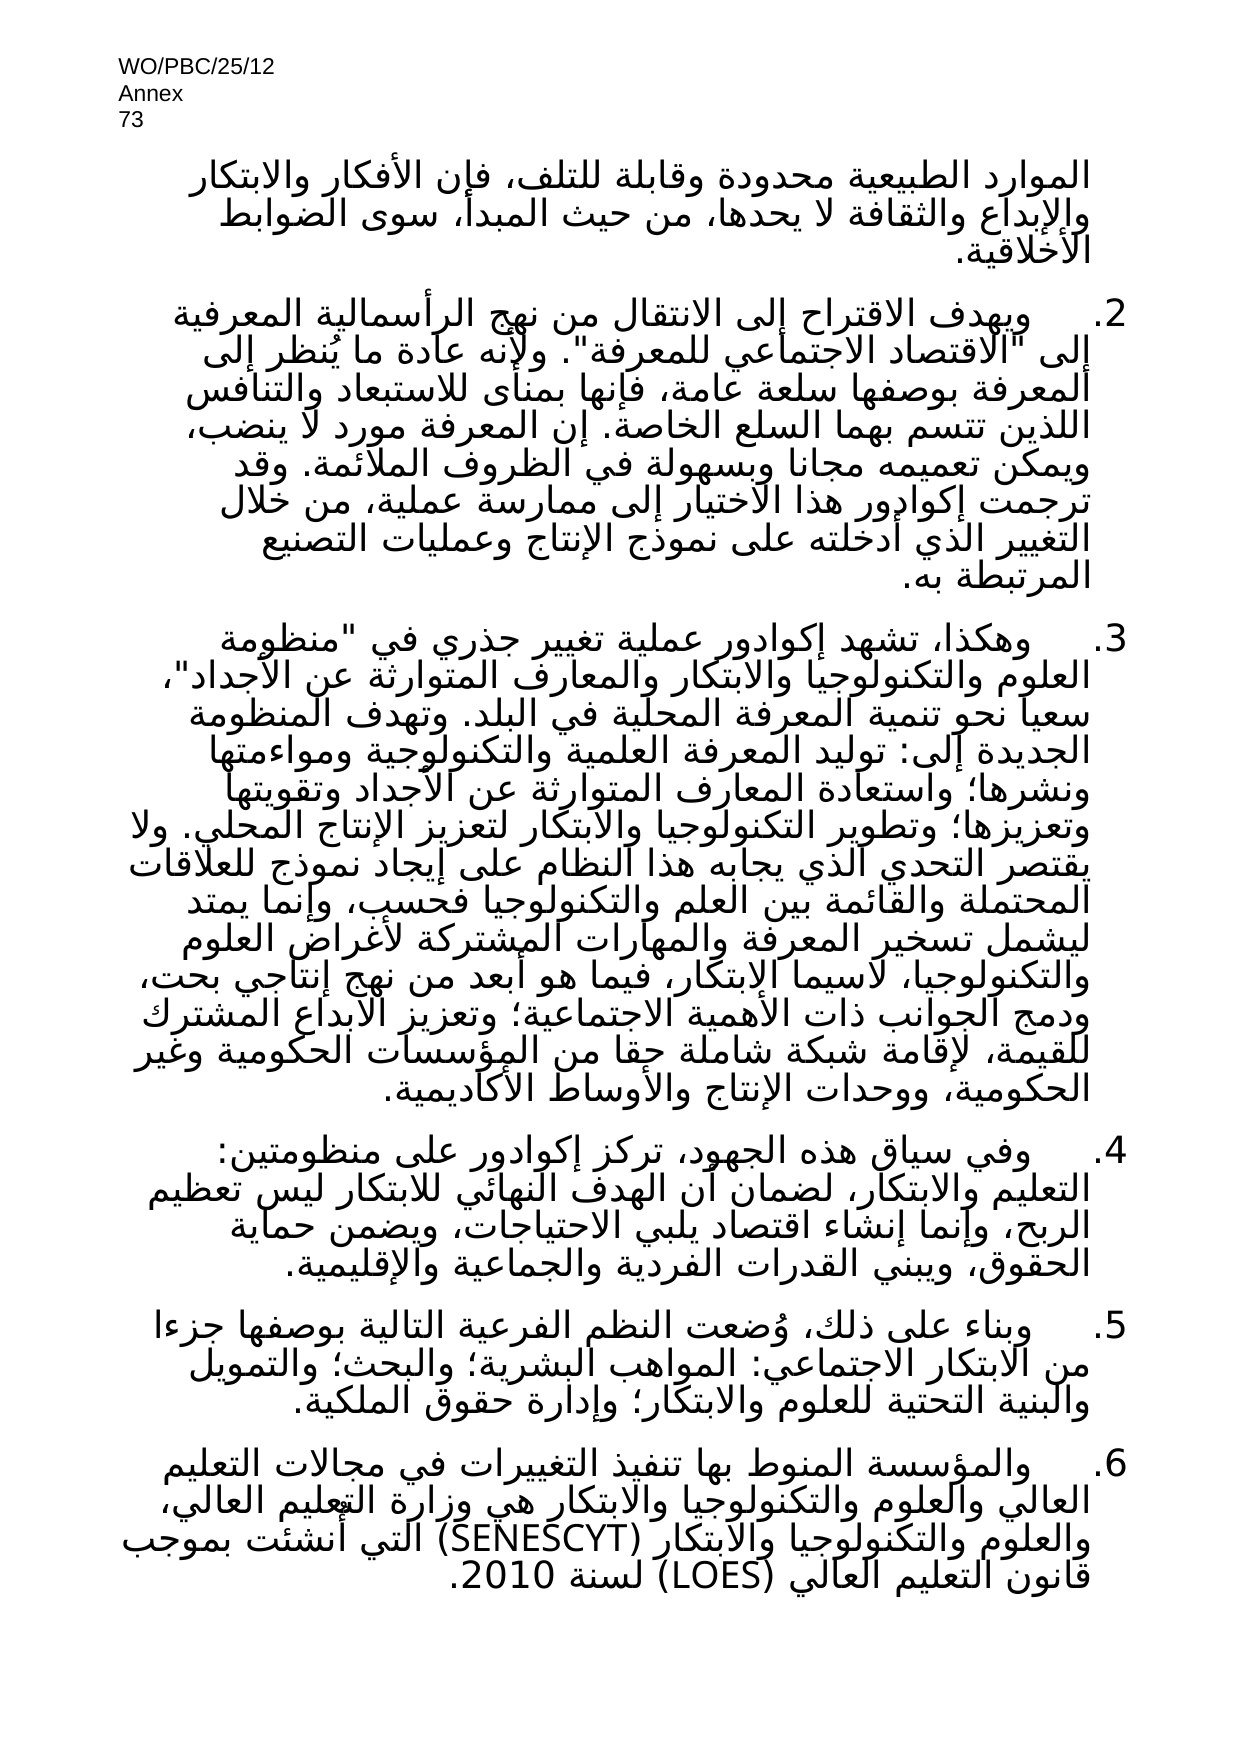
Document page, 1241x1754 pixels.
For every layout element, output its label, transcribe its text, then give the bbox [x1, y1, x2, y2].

text وفي سياق هذه الجهود، تركز إكوادور على منظومتين: التعليم والابتكار، لضمان أن الهدف النهائي للابتكار ليس تعظيم الربح، وإنما إنشاء اقتصاد يلبي الاحتياجات، ويضمن حماية الحقوق، ويبني القدرات الفردية والجماعية والإقليمية. [118, 1133, 1092, 1283]
text وبناء على ذلك، وُضعت النظم الفرعية التالية بوصفها جزءا من الابتكار الاجتماعي: المواهب البشرية؛ والبحث؛ والتمويل والبنية التحتية للعلوم والابتكار؛ وإدارة حقوق الملكية. [118, 1308, 1092, 1421]
text ويهدف الاقتراح إلى الانتقال من نهج الرأسمالية المعرفية إلى "الاقتصاد الاجتماعي للمعرفة". ولأنه عادة ما يُنظر إلى المعرفة بوصفها سلعة عامة، فإنها بمنأى للاستبعاد والتنافس اللذين تتسم بهما السلع الخاصة. إن المعرفة مورد لا ينضب، ويمكن تعميمه مجانا وبسهولة في الظروف الملائمة. وقد ترجمت إكوادور هذا الاختيار إلى ممارسة عملية، من خلال التغيير الذي أدخلته على نموذج الإنتاج وعمليات التصنيع المرتبطة به. [118, 296, 1092, 596]
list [118, 158, 1092, 271]
text وهكذا، تشهد إكوادور عملية تغيير جذري في "منظومة العلوم والتكنولوجيا والابتكار والمعارف المتوارثة عن الأجداد"، سعيا نحو تنمية المعرفة المحلية في البلد. وتهدف المنظومة الجديدة إلى: توليد المعرفة العلمية والتكنولوجية ومواءمتها ونشرها؛ واستعادة المعارف المتوارثة عن الأجداد وتقويتها وتعزيزها؛ وتطوير التكنولوجيا والابتكار لتعزيز الإنتاج المحلي. ولا يقتصر التحدي الذي يجابه هذا النظام على إيجاد نموذج للعلاقات المحتملة والقائمة بين العلم والتكنولوجيا فحسب، وإنما يمتد ليشمل تسخير المعرفة والمهارات المشتركة لأغراض العلوم والتكنولوجيا، لاسيما الابتكار، فيما هو أبعد من نهج إنتاجي بحت، ودمج الجوانب ذات الأهمية الاجتماعية؛ وتعزيز الابداع المشترك للقيمة، لإقامة شبكة شاملة حقا من المؤسسات الحكومية وغير الحكومية، ووحدات الإنتاج والأوساط الأكاديمية. [118, 621, 1092, 1108]
text والمؤسسة المنوط بها تنفيذ التغييرات في مجالات التعليم العالي والعلوم والتكنولوجيا والابتكار هي وزارة التعليم العالي، والعلوم والتكنولوجيا والابتكار (SENESCYT) التي أُنشئت بموجب قانون التعليم العالي (LOES) لسنة 2010. [118, 1446, 1092, 1596]
